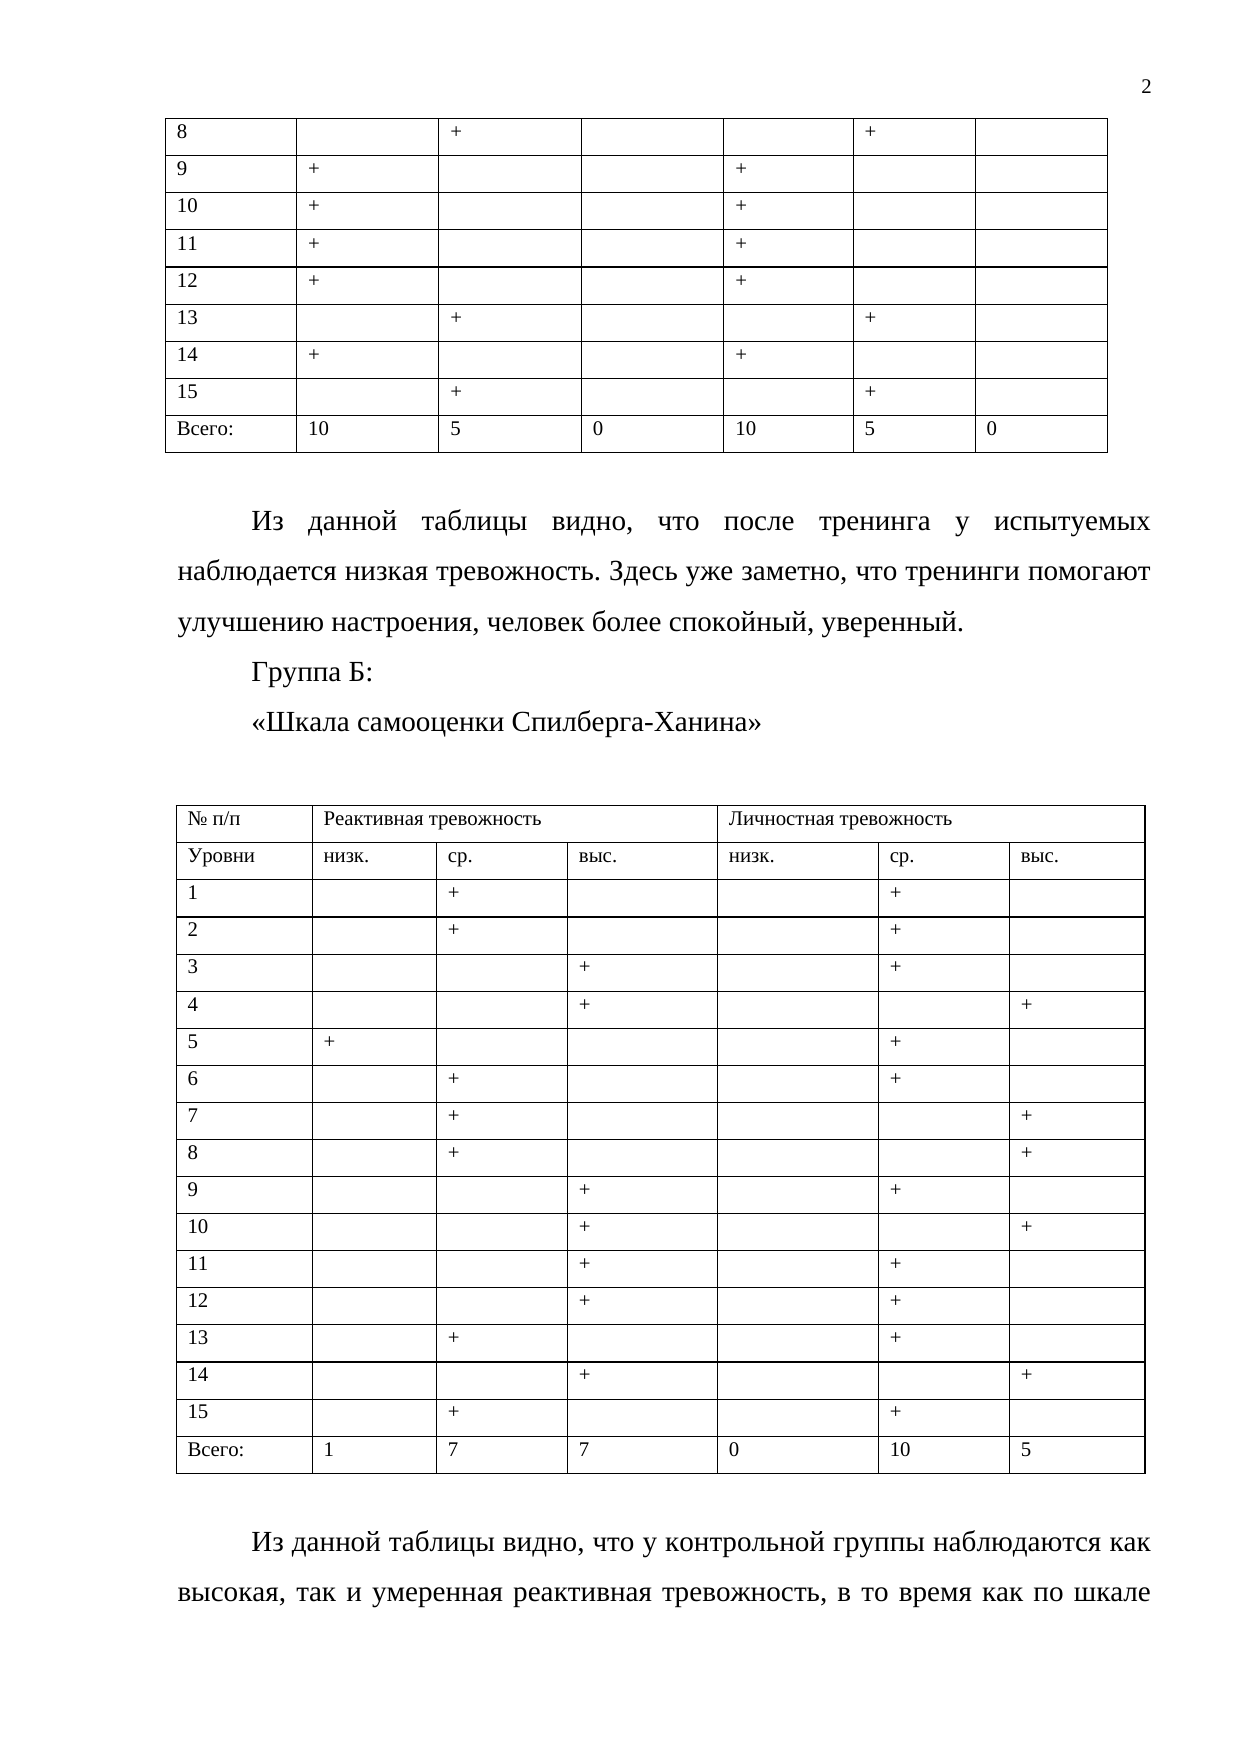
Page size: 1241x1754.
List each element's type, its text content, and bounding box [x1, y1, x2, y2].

table_cell [313, 1400, 436, 1436]
table_cell + [297, 156, 438, 192]
table_cell 7 [437, 1437, 567, 1473]
table_cell + [568, 1363, 717, 1398]
table_cell [313, 1214, 436, 1250]
table_cell + [1010, 1140, 1144, 1176]
table_cell [854, 156, 975, 192]
table_cell [313, 880, 436, 916]
table_cell + [568, 992, 717, 1028]
table_cell [437, 1177, 567, 1213]
table_cell [879, 1140, 1009, 1176]
table_cell + [879, 1066, 1009, 1102]
table_cell [437, 1288, 567, 1324]
table_cell [854, 193, 975, 229]
table_cell [718, 918, 878, 953]
table_cell [718, 1103, 878, 1139]
table_cell + [879, 1029, 1009, 1065]
table_cell 11 [177, 1251, 312, 1287]
table_cell [718, 1288, 878, 1324]
table_cell + [879, 1251, 1009, 1287]
table_cell [976, 305, 1107, 341]
table_cell [437, 955, 567, 991]
table_cell Всего: [177, 1437, 312, 1473]
table_cell + [437, 1325, 567, 1361]
table_cell [976, 119, 1107, 155]
table_cell 0 [976, 416, 1107, 452]
table_cell [854, 342, 975, 378]
table_cell [297, 379, 438, 415]
table_cell + [437, 918, 567, 953]
table_cell 7 [568, 1437, 717, 1473]
table_cell + [437, 1103, 567, 1139]
table_cell [313, 1177, 436, 1213]
table_cell [1010, 1400, 1144, 1436]
table_cell [1010, 918, 1144, 953]
table_cell 10 [297, 416, 438, 452]
table_header Личностная тревожность [718, 806, 1144, 842]
table_cell + [879, 918, 1009, 953]
table_cell [439, 230, 581, 266]
table_cell [582, 230, 723, 266]
table_cell + [1010, 992, 1144, 1028]
table_cell низк. [313, 843, 436, 879]
table_cell + [437, 1066, 567, 1102]
table_cell [297, 305, 438, 341]
table_cell ср. [879, 843, 1009, 879]
table_cell [568, 1400, 717, 1436]
table_cell + [439, 119, 581, 155]
table_cell [1010, 880, 1144, 916]
text Группа Б: [177, 654, 1152, 688]
table_cell [437, 1251, 567, 1287]
table_cell [313, 1103, 436, 1139]
table_cell [879, 992, 1009, 1028]
table_cell + [879, 1288, 1009, 1324]
table_cell [313, 955, 436, 991]
table_cell [718, 955, 878, 991]
table_cell 11 [166, 230, 296, 266]
table_cell 9 [166, 156, 296, 192]
table_cell [313, 1251, 436, 1287]
table_cell 12 [166, 268, 296, 303]
table_cell + [1010, 1214, 1144, 1250]
table_cell [313, 1325, 436, 1361]
table_cell 5 [1010, 1437, 1144, 1473]
table_cell 14 [166, 342, 296, 378]
table_cell [1010, 1066, 1144, 1102]
table_cell ср. [437, 843, 567, 879]
table_cell + [724, 156, 853, 192]
table_cell 7 [177, 1103, 312, 1139]
table_cell [313, 1066, 436, 1102]
table_cell [718, 1214, 878, 1250]
table_cell + [439, 379, 581, 415]
table_cell [437, 1029, 567, 1065]
table_cell 10 [879, 1437, 1009, 1473]
table_cell 6 [177, 1066, 312, 1102]
table_cell 1 [177, 880, 312, 916]
table_cell [582, 119, 723, 155]
table_cell 0 [718, 1437, 878, 1473]
table_cell [582, 156, 723, 192]
table_cell [976, 379, 1107, 415]
table_cell + [313, 1029, 436, 1065]
table_cell + [1010, 1363, 1144, 1398]
table_cell [976, 230, 1107, 266]
table_cell [976, 342, 1107, 378]
table_cell [854, 230, 975, 266]
table_cell [976, 268, 1107, 303]
table_cell 10 [166, 193, 296, 229]
table_cell 12 [177, 1288, 312, 1324]
table_cell 8 [177, 1140, 312, 1176]
table_cell + [437, 880, 567, 916]
table_cell низк. [718, 843, 878, 879]
table_cell + [854, 305, 975, 341]
text «Шкала самооценки Спилберга-Ханина» [177, 704, 1152, 738]
table_cell + [297, 193, 438, 229]
table_cell [568, 1325, 717, 1361]
table_cell + [439, 305, 581, 341]
table_cell Уровни [177, 843, 312, 879]
table_cell [313, 992, 436, 1028]
table_cell 4 [177, 992, 312, 1028]
table_cell 1 [313, 1437, 436, 1473]
table_cell + [879, 1400, 1009, 1436]
table_cell [718, 1400, 878, 1436]
table_cell [1010, 1177, 1144, 1213]
table_cell [439, 268, 581, 303]
table_header Реактивная тревожность [313, 806, 717, 842]
table_cell 5 [439, 416, 581, 452]
table_cell + [879, 880, 1009, 916]
table_cell [724, 379, 853, 415]
table_cell [439, 193, 581, 229]
table_cell 10 [177, 1214, 312, 1250]
table_cell [313, 1363, 436, 1398]
table_cell 10 [724, 416, 853, 452]
table_cell 5 [854, 416, 975, 452]
table_cell [854, 268, 975, 303]
table_cell 5 [177, 1029, 312, 1065]
table_cell + [297, 268, 438, 303]
table_cell 13 [177, 1325, 312, 1361]
table_cell [879, 1103, 1009, 1139]
table_cell + [568, 1177, 717, 1213]
table_cell [1010, 1029, 1144, 1065]
table_cell + [568, 1251, 717, 1287]
table_cell [582, 305, 723, 341]
table_cell [439, 156, 581, 192]
table_cell [313, 1288, 436, 1324]
table_cell [879, 1214, 1009, 1250]
table_cell [582, 193, 723, 229]
table_cell 9 [177, 1177, 312, 1213]
table_cell [718, 1140, 878, 1176]
table_cell [976, 156, 1107, 192]
table_cell [718, 992, 878, 1028]
table_cell [437, 1363, 567, 1398]
table_cell [568, 880, 717, 916]
table_cell + [297, 230, 438, 266]
table_cell Всего: [166, 416, 296, 452]
table_cell [437, 992, 567, 1028]
table_cell [718, 1177, 878, 1213]
table_cell + [437, 1140, 567, 1176]
table_cell + [854, 379, 975, 415]
table_cell [879, 1363, 1009, 1398]
table_cell [297, 119, 438, 155]
table_cell + [724, 193, 853, 229]
table_cell [1010, 955, 1144, 991]
table_cell [976, 193, 1107, 229]
table_cell [718, 1251, 878, 1287]
table_cell + [568, 1214, 717, 1250]
table_cell 15 [177, 1400, 312, 1436]
table_cell + [297, 342, 438, 378]
table_cell 14 [177, 1363, 312, 1398]
table_header № п/п [177, 806, 312, 842]
table_cell 3 [177, 955, 312, 991]
table_cell [1010, 1325, 1144, 1361]
table_cell [313, 918, 436, 953]
table_cell + [879, 955, 1009, 991]
table_cell + [568, 1288, 717, 1324]
table_cell + [724, 342, 853, 378]
table_cell [568, 1140, 717, 1176]
table_cell [582, 268, 723, 303]
table_cell [724, 305, 853, 341]
table_cell [718, 1066, 878, 1102]
table_cell + [724, 230, 853, 266]
table_cell + [879, 1325, 1009, 1361]
table_cell 0 [582, 416, 723, 452]
table_cell 8 [166, 119, 296, 155]
table_cell [724, 119, 853, 155]
table_cell [437, 1214, 567, 1250]
table_cell + [437, 1400, 567, 1436]
text Из данной таблицы видно, что после тренинга у испытуемых наблюдается низкая тревожность. Здесь уже заметно, что тренинги помогают улучшению настроения, человек более спокойный, уверенный. [177, 503, 1152, 637]
table_cell [1010, 1251, 1144, 1287]
table_cell [582, 379, 723, 415]
table_cell 2 [177, 918, 312, 953]
table_cell [439, 342, 581, 378]
table_cell выс. [1010, 843, 1144, 879]
table_cell [718, 1363, 878, 1398]
table_cell [718, 1325, 878, 1361]
table_cell [568, 918, 717, 953]
table_cell [568, 1029, 717, 1065]
table_cell [313, 1140, 436, 1176]
table_cell + [854, 119, 975, 155]
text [177, 1524, 1152, 1608]
table_cell 13 [166, 305, 296, 341]
table_cell [718, 880, 878, 916]
table_cell + [1010, 1103, 1144, 1139]
table_cell [718, 1029, 878, 1065]
table_cell [568, 1103, 717, 1139]
table_cell выс. [568, 843, 717, 879]
table_cell + [879, 1177, 1009, 1213]
table_cell + [568, 955, 717, 991]
table_cell [568, 1066, 717, 1102]
table_cell [582, 342, 723, 378]
table_cell 15 [166, 379, 296, 415]
table_cell + [724, 268, 853, 303]
table_cell [1010, 1288, 1144, 1324]
